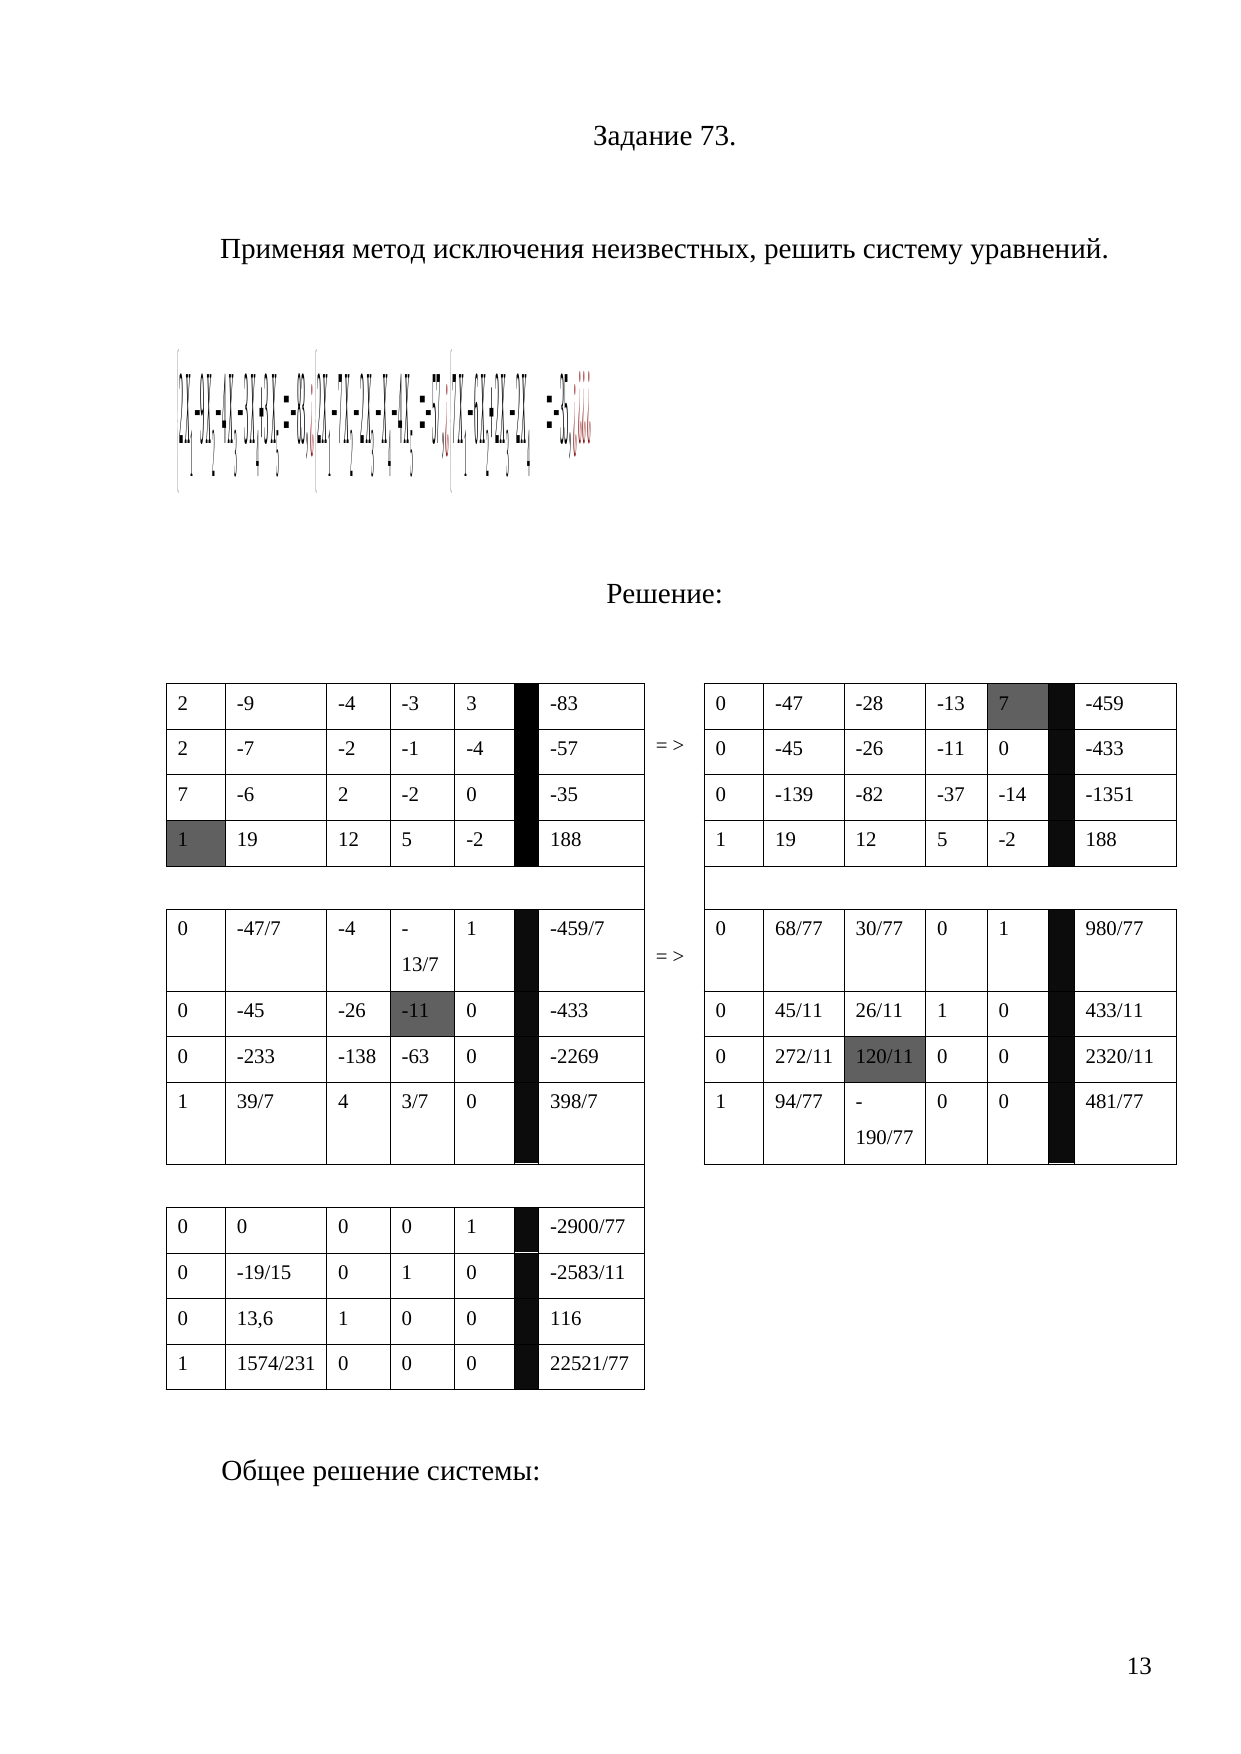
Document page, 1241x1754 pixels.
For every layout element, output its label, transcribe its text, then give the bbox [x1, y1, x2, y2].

table_cell 1 [926, 992, 987, 1036]
table_cell 30/77 [845, 910, 925, 991]
table_header -28 [845, 684, 925, 729]
table_cell -14 [988, 775, 1048, 820]
table_cell [705, 867, 1177, 909]
table_cell -1351 [1075, 775, 1176, 820]
table_cell -2269 [539, 1037, 644, 1082]
table_cell 1 [705, 1083, 763, 1163]
table_cell 0 [455, 992, 514, 1036]
table_cell 2 [327, 775, 390, 820]
table_cell [515, 1345, 538, 1389]
table_cell 0 [455, 1254, 514, 1298]
table_cell -19/15 [226, 1254, 326, 1298]
table_cell -82 [845, 775, 925, 820]
table_cell -45 [226, 992, 326, 1036]
table_cell [1049, 1083, 1074, 1163]
table_cell 0 [926, 1083, 987, 1163]
table_cell 0 [988, 1037, 1048, 1082]
table_cell [1049, 910, 1074, 991]
table_cell 19 [764, 821, 844, 866]
table_cell 1 [455, 910, 514, 991]
table_cell [515, 1083, 538, 1163]
table_cell -139 [764, 775, 844, 820]
table_cell -459/7 [539, 910, 644, 991]
table_cell -433 [539, 992, 644, 1036]
table_cell -2 [455, 821, 514, 866]
table_cell 1 [391, 1254, 454, 1298]
table_cell 2 [167, 730, 225, 774]
table_cell 433/11 [1075, 992, 1176, 1036]
table_cell 0 [988, 730, 1048, 774]
table_header -13 [926, 684, 987, 729]
table_cell -57 [539, 730, 644, 774]
table_cell 0 [391, 1345, 454, 1389]
table_cell -190/77 [845, 1083, 925, 1163]
table_cell [1049, 775, 1074, 820]
table_cell -2 [988, 821, 1048, 866]
table_cell 116 [539, 1299, 644, 1344]
table_cell -2 [327, 730, 390, 774]
table_cell 980/77 [1075, 910, 1176, 991]
table_cell 45/11 [764, 992, 844, 1036]
table_cell [1049, 730, 1074, 774]
table_cell 0 [327, 1345, 390, 1389]
table_cell 0 [167, 910, 225, 991]
table_cell -26 [845, 730, 925, 774]
table_cell 398/7 [539, 1083, 644, 1163]
table_header -47 [764, 684, 844, 729]
table_cell 0 [167, 1037, 225, 1082]
table_header -4 [327, 684, 390, 729]
table_cell [515, 1299, 538, 1344]
table_cell -11 [391, 992, 454, 1036]
table_cell 0 [327, 1208, 390, 1252]
table_cell -11 [926, 730, 987, 774]
table_cell [515, 1208, 538, 1252]
text Общее решение системы: [177, 1453, 1152, 1487]
table_header -459 [1075, 684, 1176, 729]
table_cell 0 [705, 730, 763, 774]
table_header 3 [455, 684, 514, 729]
table_cell 0 [167, 1299, 225, 1344]
table_cell -4 [327, 910, 390, 991]
table_cell 1 [167, 1345, 225, 1389]
table_header -9 [226, 684, 326, 729]
table_cell [515, 910, 538, 991]
table_cell 0 [988, 992, 1048, 1036]
text Задание 73. [177, 118, 1152, 152]
table_cell -2583/11 [539, 1254, 644, 1298]
table_cell 68/77 [764, 910, 844, 991]
table_cell 1 [167, 1083, 225, 1163]
table_cell -2 [391, 775, 454, 820]
table_cell 481/77 [1075, 1083, 1176, 1163]
table_cell 94/77 [764, 1083, 844, 1163]
table_cell -433 [1075, 730, 1176, 774]
table_header [515, 684, 538, 729]
table_cell 0 [988, 1083, 1048, 1163]
table_header -83 [539, 684, 644, 729]
table_cell 188 [1075, 821, 1176, 866]
table_cell 188 [539, 821, 644, 866]
table_cell 12 [327, 821, 390, 866]
table_cell 0 [455, 1037, 514, 1082]
table_cell -45 [764, 730, 844, 774]
table_cell 1 [988, 910, 1048, 991]
table_cell [166, 867, 644, 909]
table_cell [515, 821, 538, 866]
table_cell 0 [926, 1037, 987, 1082]
table_cell 0 [167, 1254, 225, 1298]
table_cell 0 [705, 992, 763, 1036]
table_cell 22521/77 [539, 1345, 644, 1389]
table_cell -47/7 [226, 910, 326, 991]
table_cell 19 [226, 821, 326, 866]
table_cell 1 [705, 821, 763, 866]
table_cell 0 [455, 1299, 514, 1344]
table_header 0 [705, 684, 763, 729]
table_cell 0 [705, 775, 763, 820]
table_cell [515, 730, 538, 774]
table_cell -233 [226, 1037, 326, 1082]
table_cell [1049, 1037, 1074, 1082]
table_cell [515, 1037, 538, 1082]
table_cell 7 [167, 775, 225, 820]
table_cell -13/7 [391, 910, 454, 991]
table_cell 0 [455, 775, 514, 820]
table_cell 13,6 [226, 1299, 326, 1344]
table_cell 5 [926, 821, 987, 866]
table_cell -4 [455, 730, 514, 774]
table_cell -1 [391, 730, 454, 774]
table_cell 5 [391, 821, 454, 866]
table_cell 3/7 [391, 1083, 454, 1163]
table_header [1049, 684, 1074, 729]
table_cell 0 [391, 1208, 454, 1252]
table_cell 0 [926, 910, 987, 991]
table_cell [515, 992, 538, 1036]
table_cell 0 [391, 1299, 454, 1344]
table_cell 0 [705, 1037, 763, 1082]
table_cell 1 [455, 1208, 514, 1252]
table_cell 26/11 [845, 992, 925, 1036]
table_cell 2320/11 [1075, 1037, 1176, 1082]
table_header 2 [167, 684, 225, 729]
table_cell -6 [226, 775, 326, 820]
table_cell 0 [455, 1083, 514, 1163]
table_cell 1 [327, 1299, 390, 1344]
table_cell 0 [167, 1208, 225, 1252]
table_cell [515, 775, 538, 820]
table_cell -37 [926, 775, 987, 820]
table_cell 39/7 [226, 1083, 326, 1163]
table_cell -63 [391, 1037, 454, 1082]
table_cell [1049, 821, 1074, 866]
table_cell 0 [167, 992, 225, 1036]
table_header 7 [988, 684, 1048, 729]
table_cell -138 [327, 1037, 390, 1082]
table_cell 272/11 [764, 1037, 844, 1082]
table_cell [515, 1254, 538, 1298]
table_cell 1 [167, 821, 225, 866]
table_cell -26 [327, 992, 390, 1036]
table_cell -7 [226, 730, 326, 774]
table_header = > = > [645, 683, 704, 1389]
table_cell -35 [539, 775, 644, 820]
table_cell [166, 1165, 644, 1207]
table_cell [1049, 992, 1074, 1036]
table_cell 0 [226, 1208, 326, 1252]
table_cell 12 [845, 821, 925, 866]
table_cell 120/11 [845, 1037, 925, 1082]
table_cell 0 [327, 1254, 390, 1298]
table_cell 0 [705, 910, 763, 991]
table_cell -2900/77 [539, 1208, 644, 1252]
text Применяя метод исключения неизвестных, решить систему уравнений. [177, 231, 1152, 265]
table_cell 4 [327, 1083, 390, 1163]
table_cell 0 [455, 1345, 514, 1389]
table_header -3 [391, 684, 454, 729]
text Решение: [177, 576, 1152, 610]
table_cell 1574/231 [226, 1345, 326, 1389]
